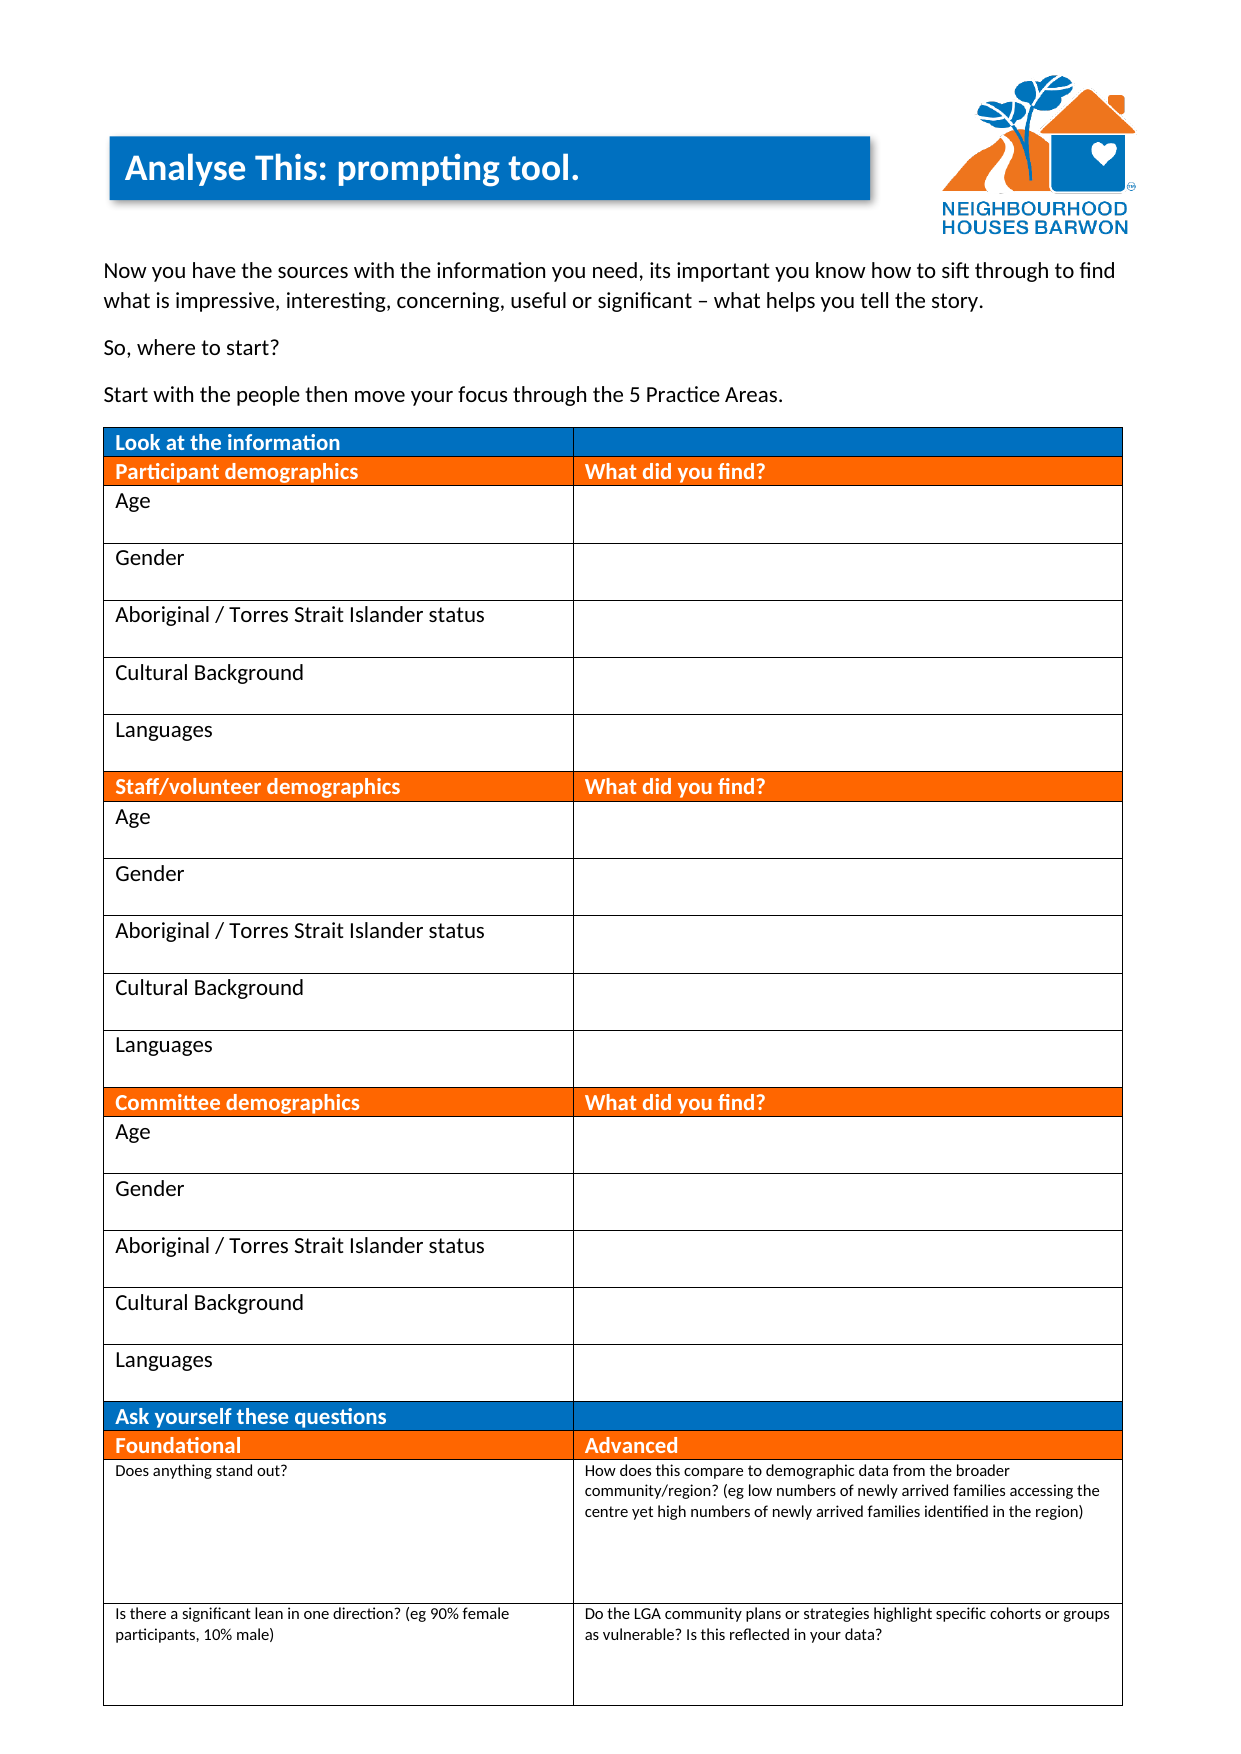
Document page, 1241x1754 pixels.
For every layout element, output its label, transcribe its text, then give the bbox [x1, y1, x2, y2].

table_cell [574, 1174, 1122, 1230]
text So, where to start? [103, 333, 1137, 361]
table_cell Advanced [574, 1431, 1122, 1459]
table_cell Does anything stand out? [104, 1460, 573, 1602]
table_cell What did you find? [574, 1088, 1122, 1116]
table_cell [574, 1117, 1122, 1173]
table_cell [574, 1231, 1122, 1287]
table_cell Cultural Background [104, 974, 573, 1029]
table_cell Languages [104, 1345, 573, 1401]
table_cell [574, 974, 1122, 1029]
table_cell How does this compare to demographic data from the broader community/region? (eg low numbers of newly arrived families accessing the centre yet high numbers of newly arrived families identified in the region) [574, 1460, 1122, 1602]
table_cell Do the LGA community plans or strategies highlight specific cohorts or groups as vulnerable? Is this reflected in your data? [574, 1604, 1122, 1705]
table_cell [574, 715, 1122, 771]
text Start with the people then move your focus through the 5 Practice Areas. [103, 380, 1137, 408]
table_cell [574, 916, 1122, 972]
table_cell [574, 486, 1122, 542]
table_cell Gender [104, 544, 573, 599]
table_cell [574, 859, 1122, 915]
table_cell [574, 1288, 1122, 1344]
table_cell Aboriginal / Torres Strait Islander status [104, 1231, 573, 1287]
table_cell [574, 1402, 1122, 1430]
table_cell Age [104, 802, 573, 858]
table_cell Languages [104, 715, 573, 771]
table_cell Age [104, 486, 573, 542]
table_cell [574, 1031, 1122, 1087]
table_cell Ask yourself these questions [104, 1402, 573, 1430]
table_cell Participant demographics [104, 457, 573, 485]
table_cell Age [104, 1117, 573, 1173]
table_cell Gender [104, 859, 573, 915]
table_cell Cultural Background [104, 1288, 573, 1344]
table_cell [574, 802, 1122, 858]
table_cell Aboriginal / Torres Strait Islander status [104, 916, 573, 972]
table_cell [574, 658, 1122, 714]
table_cell Aboriginal / Torres Strait Islander status [104, 601, 573, 657]
table_cell [574, 1345, 1122, 1401]
table_cell What did you find? [574, 457, 1122, 485]
table_cell What did you find? [574, 772, 1122, 801]
table_cell Gender [104, 1174, 573, 1230]
table_cell [574, 601, 1122, 657]
table_header [574, 428, 1122, 456]
text Now you have the sources with the information you need, its important you know how to sift through to find what is impressive, interesting, concerning, useful or significant – what helps you tell the story. [103, 256, 1137, 314]
table_cell Cultural Background [104, 658, 573, 714]
table_cell [574, 544, 1122, 599]
table_cell Committee demographics [104, 1088, 573, 1116]
picture [941, 73, 1137, 238]
table_header Look at the information [104, 428, 573, 456]
table_cell Languages [104, 1031, 573, 1087]
table_cell Staff/volunteer demographics [104, 772, 573, 801]
table_cell Is there a significant lean in one direction? (eg 90% female participants, 10% male) [104, 1604, 573, 1705]
table_cell Foundational [104, 1431, 573, 1459]
